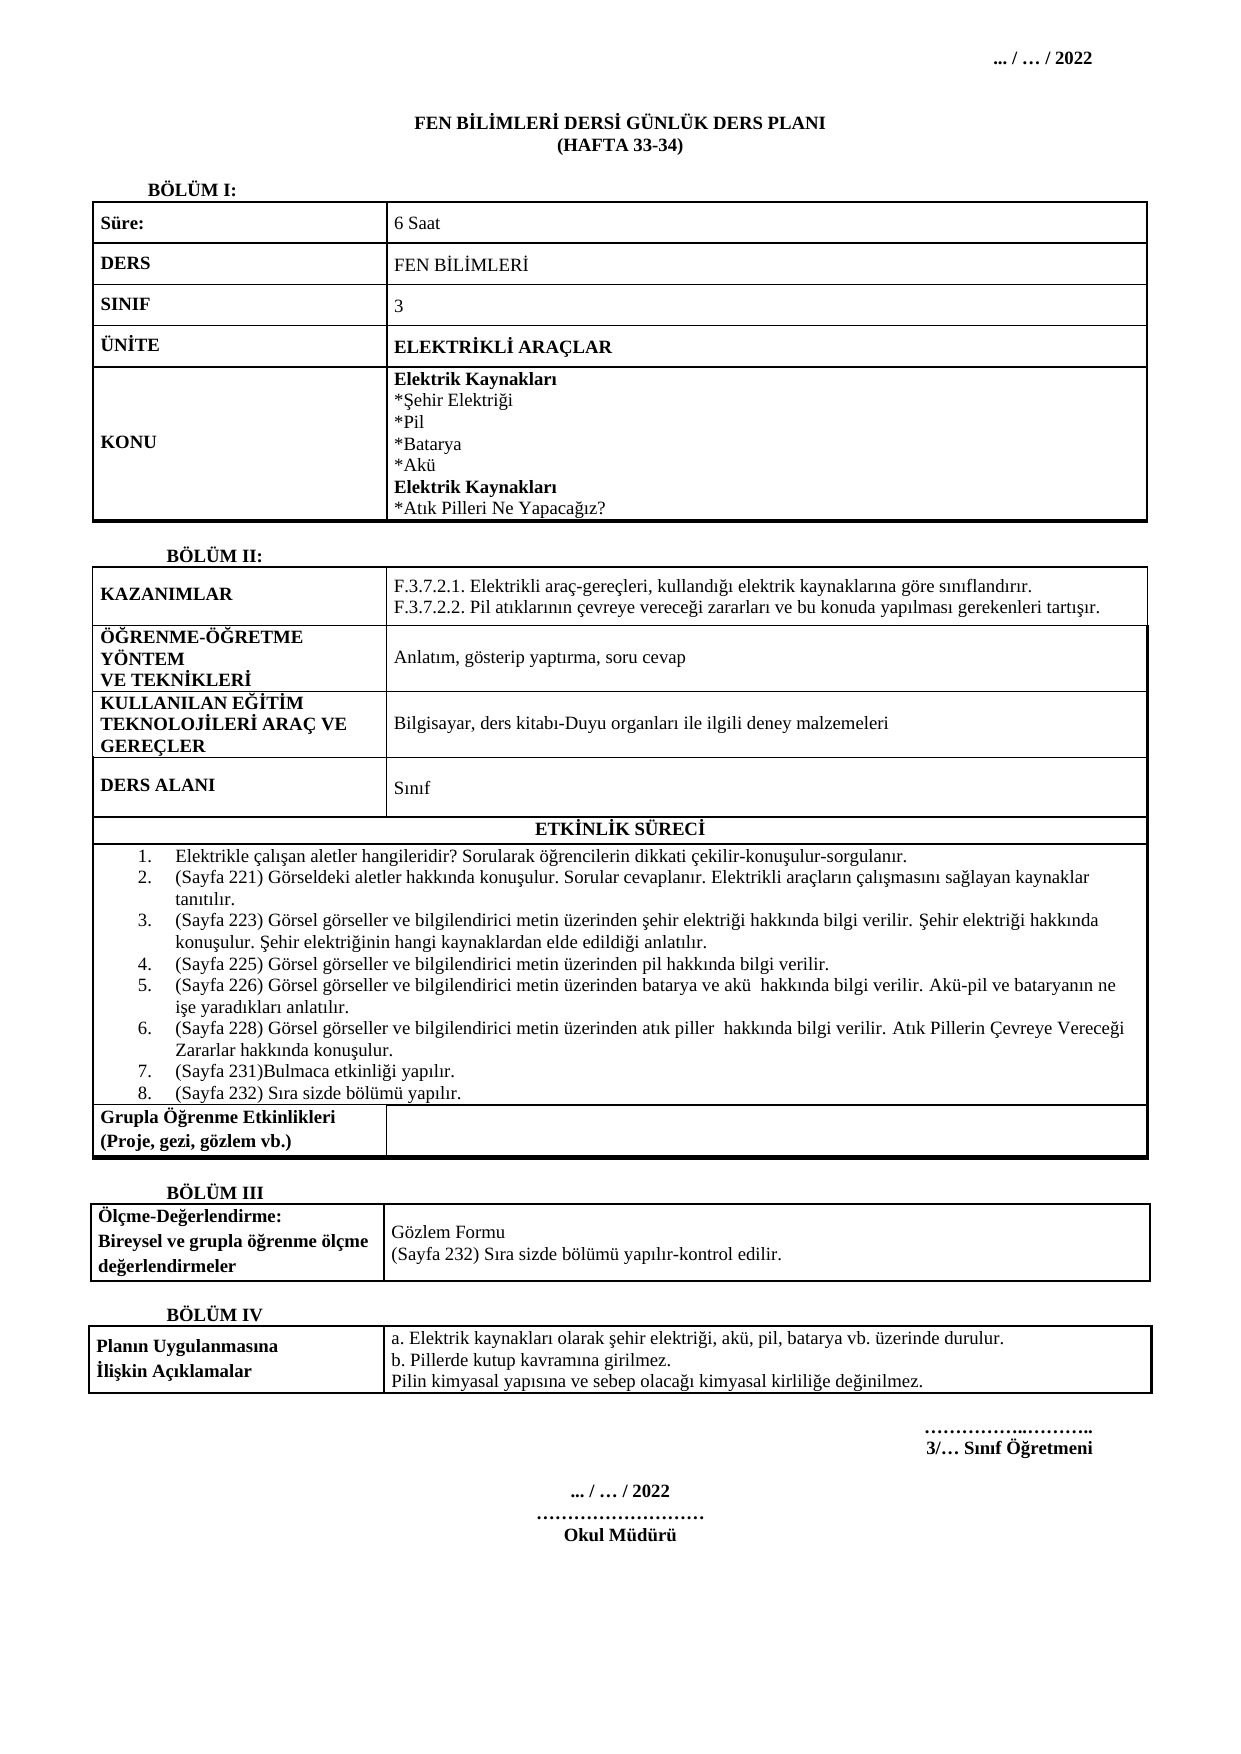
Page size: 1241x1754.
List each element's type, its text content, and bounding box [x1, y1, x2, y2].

subtitle BÖLÜM IV [148, 1304, 1092, 1325]
table_cell ÜNİTE [94, 326, 386, 366]
text FEN BİLİMLERİ DERSİ GÜNLÜK DERS PLANI [148, 112, 1092, 133]
table_cell KONU [94, 368, 386, 519]
text ... / … / 2022 [148, 1480, 1092, 1502]
table_cell Anlatım, gösterip yaptırma, soru cevap [387, 626, 1146, 691]
text (HAFTA 33-34) [148, 133, 1092, 155]
text ……………………… [148, 1502, 1092, 1523]
table_cell FEN BİLİMLERİ [388, 244, 1146, 283]
table_cell ELEKTRİKLİ ARAÇLAR [388, 326, 1146, 366]
table_header Planın Uygulanmasına İlişkin Açıklamalar [90, 1327, 383, 1392]
table_cell Elektrik Kaynakları *Şehir Elektriği *Pil *Batarya *Akü Elektrik Kaynakları *Atık Pilleri Ne Yapacağız? [388, 368, 1146, 519]
table_cell 3 [388, 285, 1146, 325]
table_header Gözlem Formu (Sayfa 232) Sıra sizde bölümü yapılır-kontrol edilir. [385, 1205, 1149, 1280]
table_header KAZANIMLAR [93, 568, 386, 625]
subtitle BÖLÜM III [148, 1182, 1092, 1203]
table_header 6 Saat [388, 203, 1146, 242]
table_header Süre: [94, 203, 386, 242]
text ... / … / 2022 [148, 47, 1092, 69]
text ……………..……….. [148, 1416, 1092, 1437]
text 3/… Sınıf Öğretmeni [148, 1437, 1092, 1459]
table_header Ölçme-Değerlendirme: Bireysel ve grupla öğrenme ölçme değerlendirmeler [92, 1205, 383, 1280]
table_cell DERS [94, 244, 386, 283]
text BÖLÜM II: [148, 545, 1092, 566]
table_header a. Elektrik kaynakları olarak şehir elektriği, akü, pil, batarya vb. üzerinde durulur. b. Pillerde kutup kavramına girilmez. Pilin kimyasal yapısına ve sebep olacağı kimyasal kirliliğe değinilmez. [385, 1327, 1150, 1392]
table_cell Grupla Öğrenme Etkinlikleri (Proje, gezi, gözlem vb.) [94, 1105, 386, 1155]
table_cell SINIF [94, 285, 386, 325]
text Okul Müdürü [148, 1523, 1092, 1545]
table_cell KULLANILAN EĞİTİM TEKNOLOJİLERİ ARAÇ VE GEREÇLER [93, 692, 386, 756]
table_cell DERS ALANI [94, 758, 386, 816]
table_cell Sınıf [387, 758, 1146, 816]
table_cell Bilgisayar, ders kitabı-Duyu organları ile ilgili deney malzemeleri [387, 692, 1146, 756]
table_cell Elektrikle çalışan aletler hangileridir? Sorularak öğrencilerin dikkati çekilir-konuşulur-sorgulanır. (Sayfa 221) Görseldeki aletler hakkında konuşulur. Sorular cevaplanır. Elektrikli araçların çalışmasını sağlayan kaynaklar tanıtılır. (Sayfa 223) Görsel görseller ve bilgilendirici metin üzerinden şehir elektriği hakkında bilgi verilir. Şehir elektriği hakkında konuşulur. Şehir elektriğinin hangi kaynaklardan elde edildiği anlatılır. (Sayfa 225) Görsel görseller ve bilgilendirici metin üzerinden pil hakkında bilgi verilir. (Sayfa 226) Görsel görseller ve bilgilendirici metin üzerinden batarya ve akü hakkında bilgi verilir. Akü-pil ve bataryanın ne işe yaradıkları anlatılır. (Sayfa 228) Görsel görseller ve bilgilendirici metin üzerinden atık piller hakkında bilgi verilir. Atık Pillerin Çevreye Vereceği Zararlar hakkında konuşulur. (Sayfa 231)Bulmaca etkinliği yapılır. (Sayfa 232) Sıra sizde bölümü yapılır. [94, 845, 1146, 1103]
table_cell ÖĞRENME-ÖĞRETME YÖNTEM VE TEKNİKLERİ [93, 626, 386, 691]
table_header F.3.7.2.1. Elektrikli araç-gereçleri, kullandığı elektrik kaynaklarına göre sınıflandırır. F.3.7.2.2. Pil atıklarının çevreye vereceği zararları ve bu konuda yapılması gerekenleri tartışır. [387, 568, 1147, 625]
table_cell ETKİNLİK SÜRECİ [94, 818, 1146, 843]
table_cell [387, 1106, 1146, 1155]
text BÖLÜM I: [148, 179, 1092, 201]
